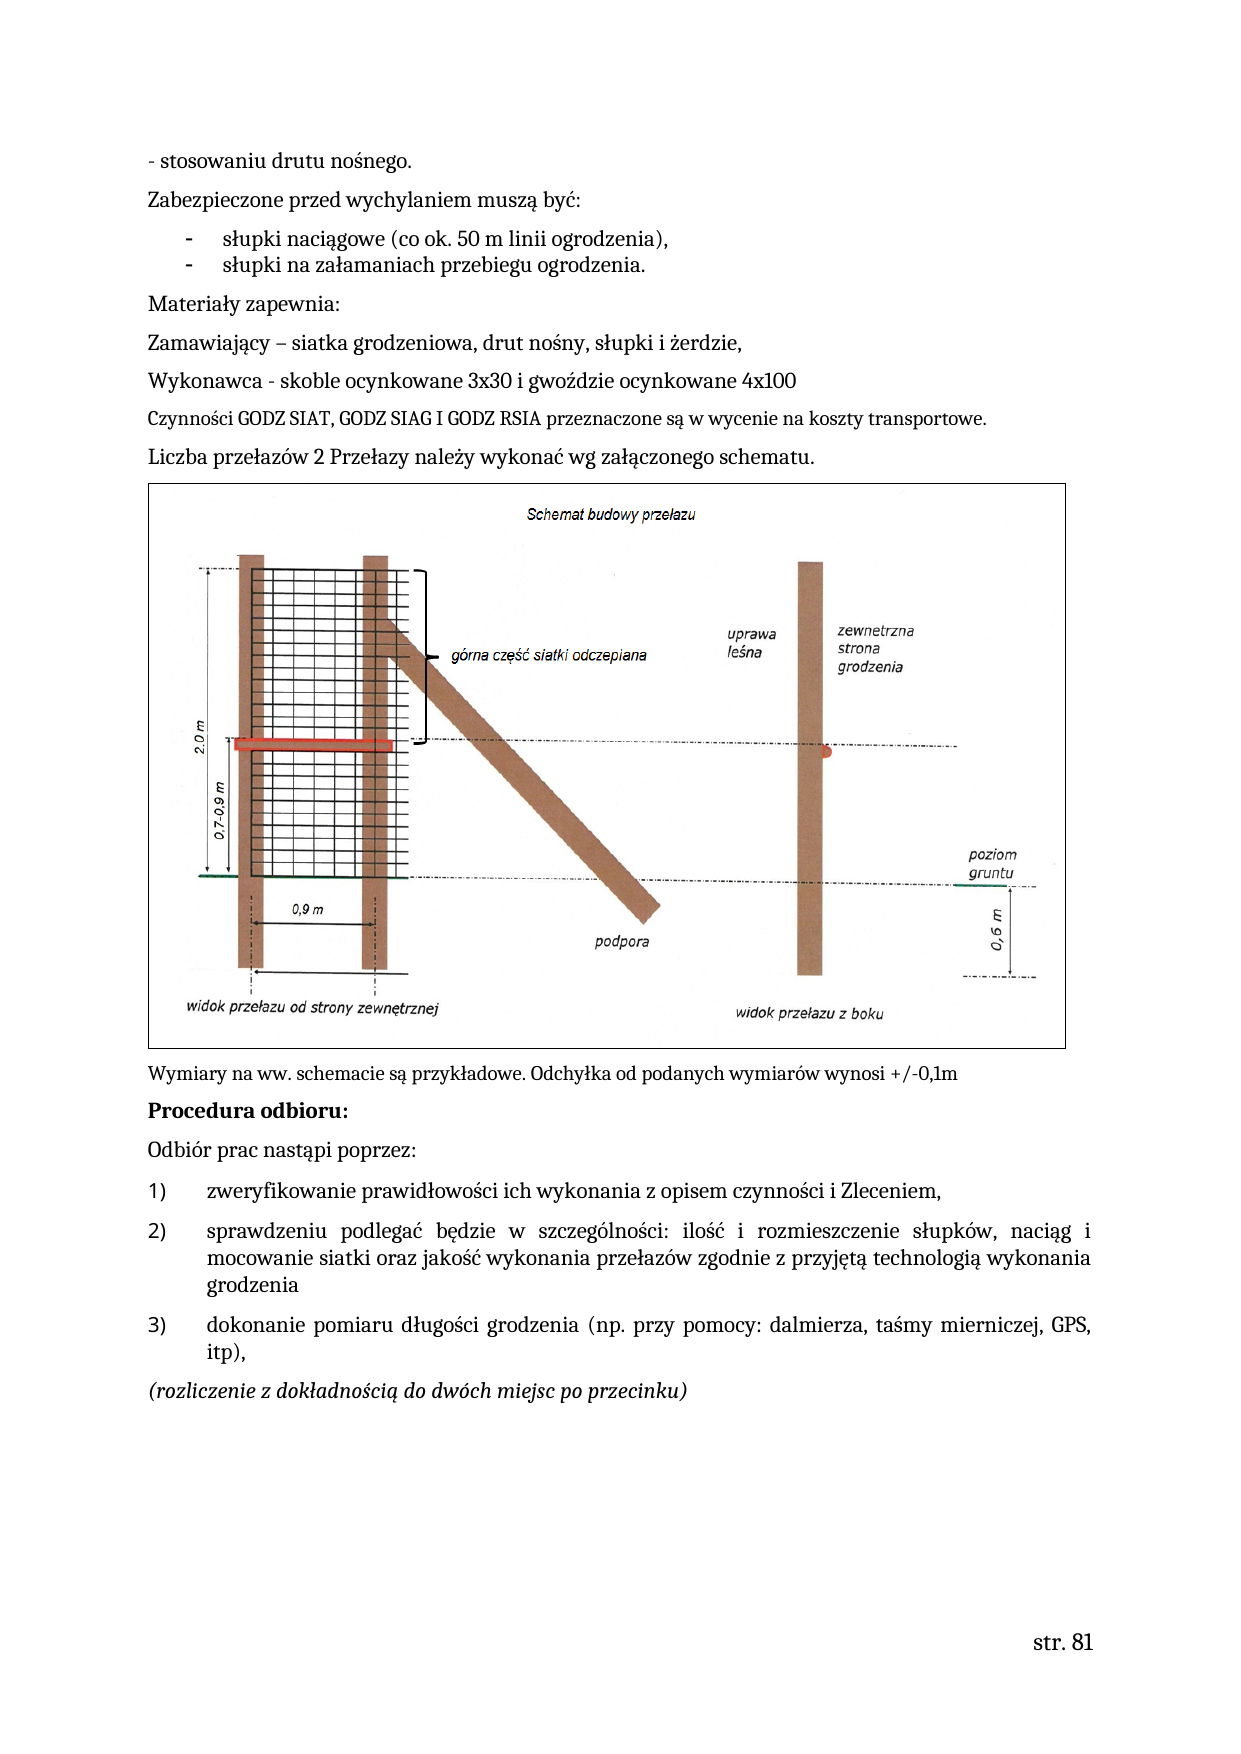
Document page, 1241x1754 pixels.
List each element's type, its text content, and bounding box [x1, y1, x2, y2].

list zweryfikowanie prawidłowości ich wykonania z opisem czynności i Zleceniem, [148, 1176, 1093, 1204]
list dokonanie pomiaru długości grodzenia (np. przy pomocy: dalmierza, taśmy mierniczej, GPS, itp), [148, 1310, 1093, 1365]
text Wykonawca - skoble ocynkowane 3x30 i gwoździe ocynkowane 4x100 [148, 368, 1093, 394]
list słupki naciągowe (co ok. 50 m linii ogrodzenia), [185, 225, 1093, 252]
list słupki na załamaniach przebiegu ogrodzenia. [185, 252, 1093, 278]
text Materiały zapewnia: [148, 291, 1093, 317]
text (rozliczenie z dokładnością do dwóch miejsc po przecinku) [148, 1378, 1093, 1404]
list sprawdzeniu podlegać będzie w szczególności: ilość i rozmieszczenie słupków, naciąg i mocowanie siatki oraz jakość wykonania przełazów zgodnie z przyjętą technologią wykonania grodzenia [148, 1217, 1093, 1298]
text Zamawiający – siatka grodzeniowa, drut nośny, słupki i żerdzie, [148, 329, 1093, 356]
text Wymiary na ww. schemacie są przykładowe. Odchyłka od podanych wymiarów wynosi +/-0,1m [148, 1062, 1093, 1086]
text Liczba przełazów 2 Przełazy należy wykonać wg załączonego schematu. [148, 443, 1093, 470]
text Czynności GODZ SIAT, GODZ SIAG I GODZ RSIA przeznaczone są w wycenie na koszty transportowe. [148, 407, 1093, 431]
text Odbiór prac nastąpi poprzez: [148, 1137, 1093, 1163]
text Procedura odbioru: [148, 1098, 1093, 1124]
text Zabezpieczone przed wychylaniem muszą być: [148, 186, 1093, 213]
text - stosowaniu drutu nośnego. [148, 148, 1093, 174]
picture [149, 484, 1065, 1048]
